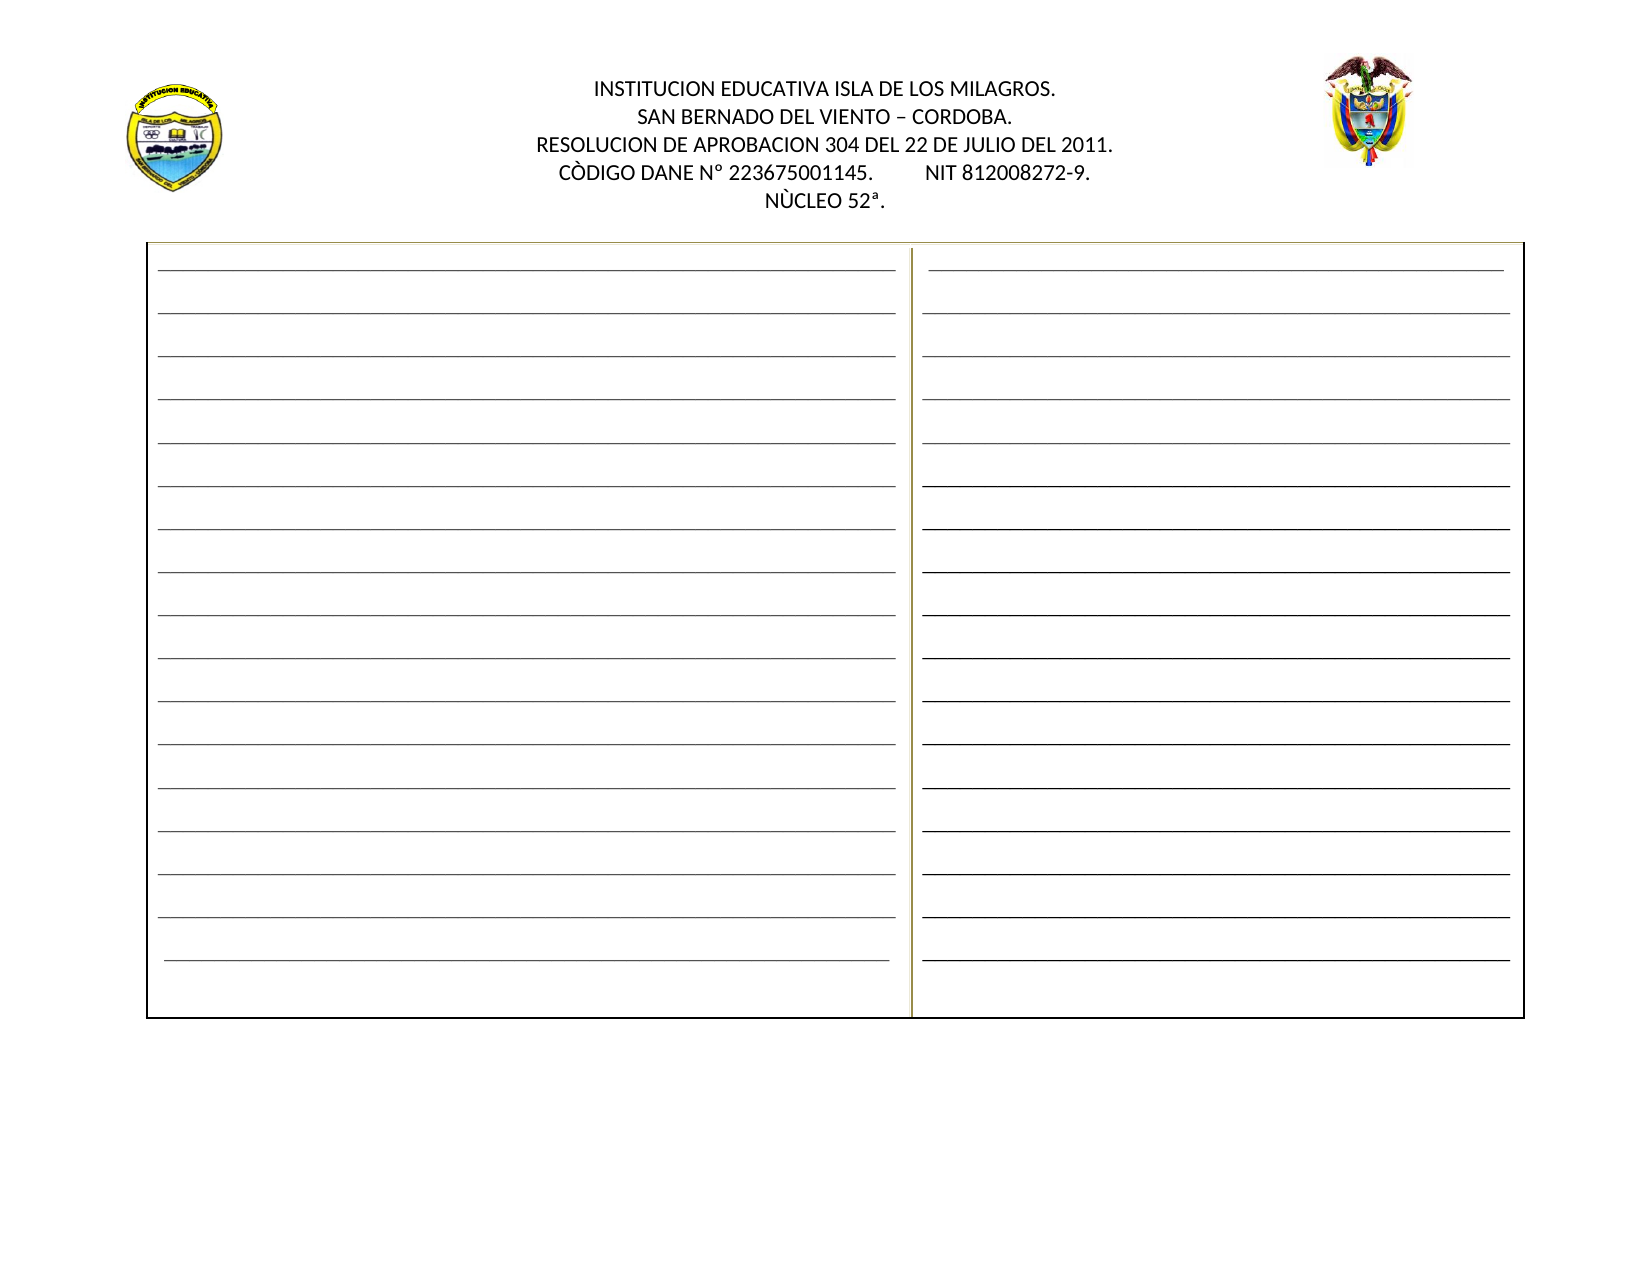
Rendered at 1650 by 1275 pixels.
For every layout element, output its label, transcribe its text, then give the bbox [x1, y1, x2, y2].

table_cell __________________________________________________________________________________________________________________________________________________________________________________________________________________________________________ ____________________________________________________________________________________________________________________________________________________________________________________________________________________________________________________________________________________________________________________________________________________________________________________________________________________________________________________________________________________________________________________________________________________________________________________ [911, 245, 1523, 1017]
picture [1323, 53, 1415, 168]
table_cell ________________________________________________________________________________________________________________________________________________________________________________________________________________________________________________________________________________________________________________________________________________________________________________________________________________________________________________________________________________________________________________________________________________________________________________________________________________________________________________________________________________________________________________________________________________________________________________________________________________________________________________________________________________________________________________________________________________________________________________ __________________________________________________________ [148, 243, 911, 1017]
picture [123, 53, 237, 230]
